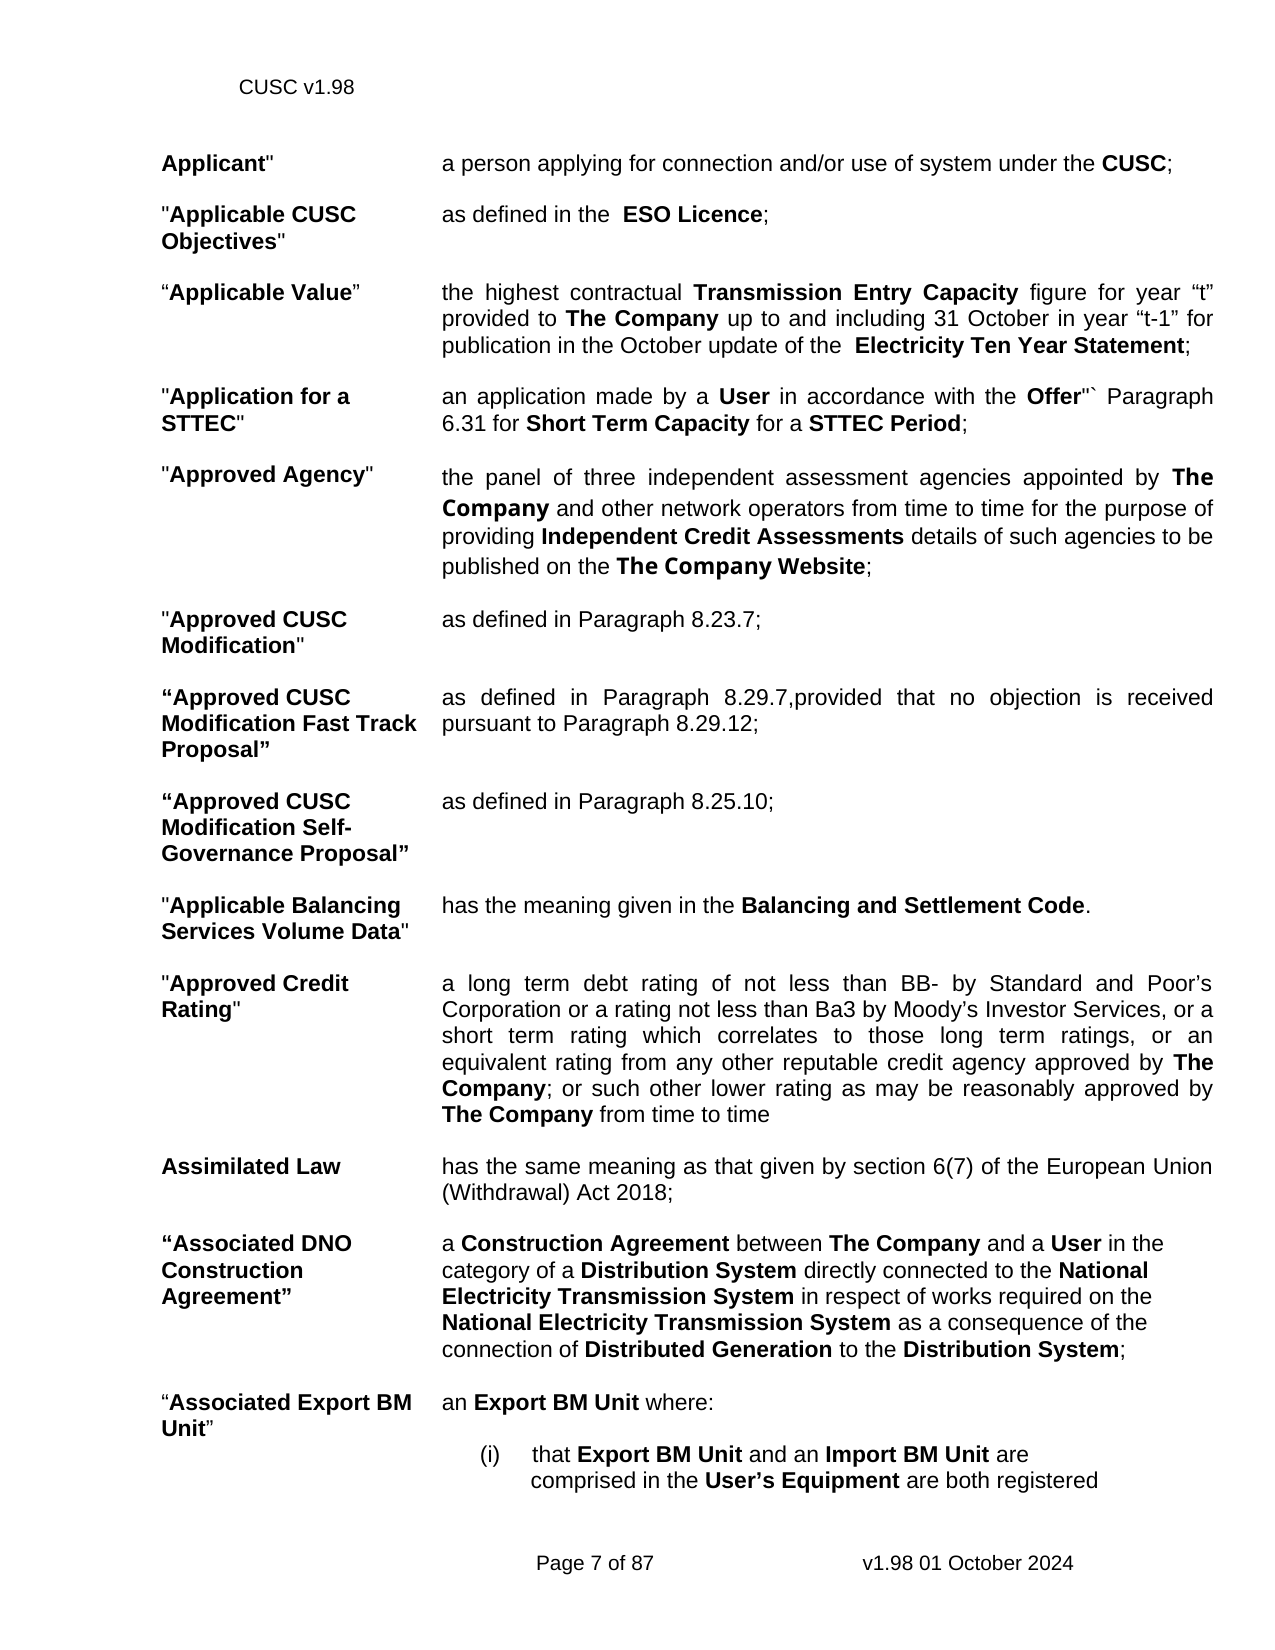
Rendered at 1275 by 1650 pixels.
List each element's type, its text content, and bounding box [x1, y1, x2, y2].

table_cell "Application for a STTEC" [150, 383, 431, 461]
table_cell as defined in the ESO Licence; [431, 201, 1225, 279]
table_cell "Approved CUSC Modification" [150, 606, 431, 684]
table_cell the highest contractual Transmission Entry Capacity figure for year “t” provided to The Company up to and including 31 October in year “t-1” for publication in the October update of the Electricity Ten Year Statement; [431, 279, 1225, 383]
table_cell “Associated DNO Construction Agreement” [150, 1230, 431, 1388]
table_cell Assimilated Law [150, 1153, 431, 1230]
table_cell as defined in Paragraph 8.23.7; [431, 606, 1225, 684]
table_cell an application made by a User in accordance with the Offer"` Paragraph 6.31 for Short Term Capacity for a STTEC Period; [431, 383, 1225, 461]
table_cell "Applicable Balancing Services Volume Data" [150, 892, 431, 969]
table_cell has the meaning given in the Balancing and Settlement Code. [431, 892, 1225, 969]
table_cell a person applying for connection and/or use of system under the CUSC; [431, 150, 1225, 201]
table_cell a Construction Agreement between The Company and a User in the category of a Distribution System directly connected to the National Electricity Transmission System in respect of works required on the National Electricity Transmission System as a consequence of the connection of Distributed Generation to the Distribution System; [431, 1230, 1225, 1388]
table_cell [431, 1389, 1225, 1494]
table_cell “Approved CUSC Modification Fast Track Proposal” [150, 684, 431, 788]
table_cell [150, 1389, 431, 1494]
table_cell "Approved Credit Rating" [150, 970, 431, 1153]
table_cell "Applicable CUSC Objectives" [150, 201, 431, 279]
table_cell "Approved Agency" [150, 461, 431, 606]
table_cell as defined in Paragraph 8.29.7,provided that no objection is received pursuant to Paragraph 8.29.12; [431, 684, 1225, 788]
table_cell the panel of three independent assessment agencies appointed by The Company and other network operators from time to time for the purpose of providing Independent Credit Assessments details of such agencies to be published on the The Company Website; [431, 461, 1225, 606]
table_cell has the same meaning as that given by section 6(7) of the European Union (Withdrawal) Act 2018; [431, 1153, 1225, 1230]
table_cell “Applicable Value” [150, 279, 431, 383]
table_cell a long term debt rating of not less than BB- by Standard and Poor’s Corporation or a rating not less than Ba3 by Moody’s Investor Services, or a short term rating which correlates to those long term ratings, or an equivalent rating from any other reputable credit agency approved by The Company; or such other lower rating as may be reasonably approved by The Company from time to time [431, 970, 1225, 1153]
table_cell Applicant" [150, 150, 431, 201]
table_cell “Approved CUSC Modification Self-Governance Proposal” [150, 788, 431, 892]
table_cell as defined in Paragraph 8.25.10; [431, 788, 1225, 892]
